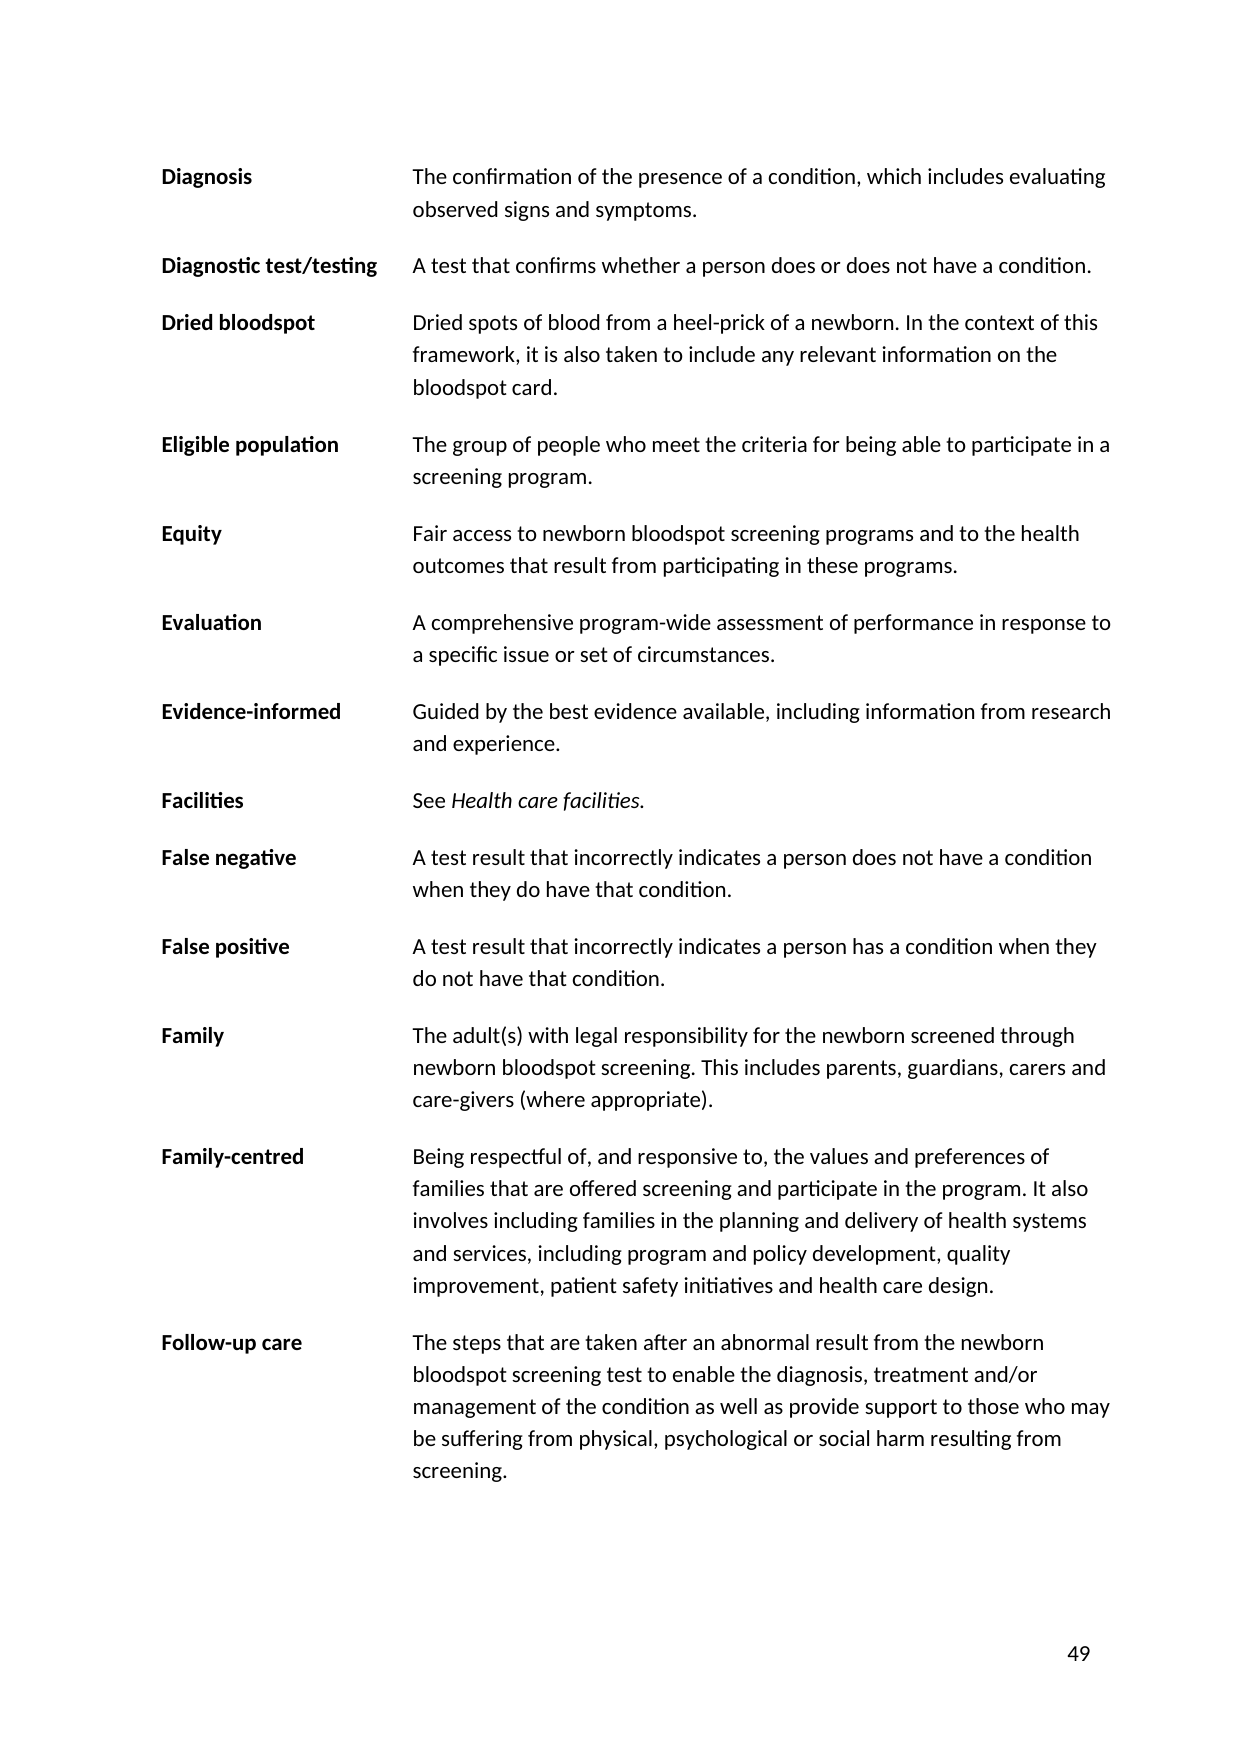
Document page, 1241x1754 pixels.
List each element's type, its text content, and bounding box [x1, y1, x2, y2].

table_cell Equity [150, 519, 401, 608]
table_cell Eligible population [150, 430, 401, 519]
table_cell The steps that are taken after an abnormal result from the newborn bloodspot screening test to enable the diagnosis, treatment and/or management of the condition as well as provide support to those who may be suffering from physical, psychological or social harm resulting from screening. [401, 1328, 1125, 1513]
table_cell False negative [150, 843, 401, 932]
table_cell False positive [150, 932, 401, 1021]
table_cell The group of people who meet the criteria for being able to participate in a screening program. [401, 430, 1125, 519]
table_cell Being respectful of, and responsive to, the values and preferences of families that are offered screening and participate in the program. It also involves including families in the planning and delivery of health systems and services, including program and policy development, quality improvement, patient safety initiatives and health care design. [401, 1142, 1125, 1328]
table_cell Diagnosis [150, 163, 401, 252]
table_cell A comprehensive program-wide assessment of performance in response to a specific issue or set of circumstances. [401, 608, 1125, 697]
table_cell Facilities [150, 786, 401, 843]
table_cell Family-centred [150, 1142, 401, 1328]
table_cell The confirmation of the presence of a condition, which includes evaluating observed signs and symptoms. [401, 163, 1125, 252]
table_cell See Health care facilities. [401, 786, 1125, 843]
table_cell Dried bloodspot [150, 309, 401, 430]
table_cell Diagnostic test/testing [150, 252, 401, 308]
table_cell A test result that incorrectly indicates a person does not have a condition when they do have that condition. [401, 843, 1125, 932]
table_cell A test result that incorrectly indicates a person has a condition when they do not have that condition. [401, 932, 1125, 1021]
table_cell Guided by the best evidence available, including information from research and experience. [401, 697, 1125, 786]
table_cell Follow-up care [150, 1328, 401, 1513]
table_cell A test that confirms whether a person does or does not have a condition. [401, 252, 1125, 308]
table_cell Family [150, 1021, 401, 1142]
table_cell Evaluation [150, 608, 401, 697]
table_cell Fair access to newborn bloodspot screening programs and to the health outcomes that result from participating in these programs. [401, 519, 1125, 608]
table_cell Dried spots of blood from a heel-prick of a newborn. In the context of this framework, it is also taken to include any relevant information on the bloodspot card. [401, 309, 1125, 430]
table_cell Evidence-informed [150, 697, 401, 786]
table_cell The adult(s) with legal responsibility for the newborn screened through newborn bloodspot screening. This includes parents, guardians, carers and care-givers (where appropriate). [401, 1021, 1125, 1142]
